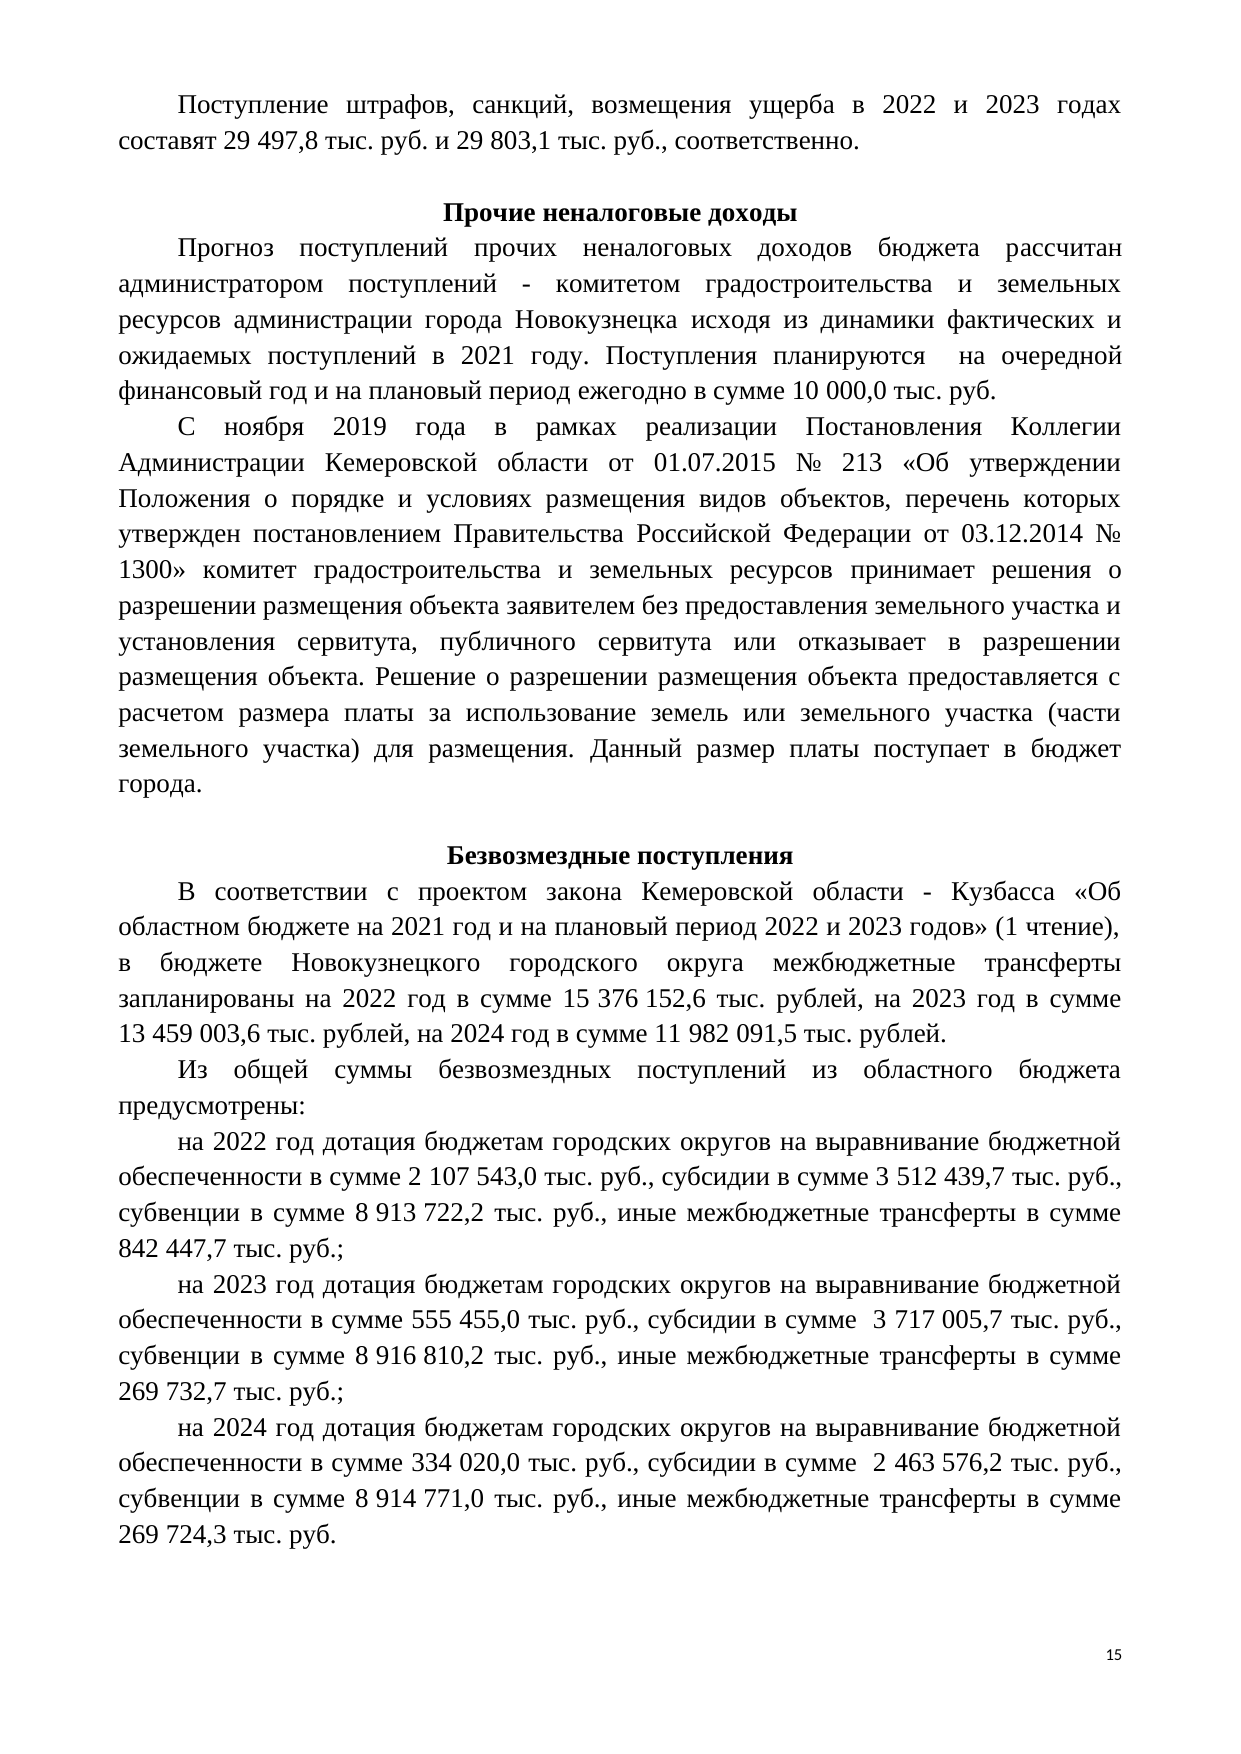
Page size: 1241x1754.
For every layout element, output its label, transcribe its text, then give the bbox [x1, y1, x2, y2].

text Прочие неналоговые доходы [118, 196, 1122, 227]
text Прогноз поступлений прочих неналоговых доходов бюджета рассчитан администратором поступлений - комитетом градостроительства и земельных ресурсов администрации города Новокузнецка исходя из динамики фактических и ожидаемых поступлений в 2021 году. Поступления планируются на очередной финансовый год и на плановый период ежегодно в сумме 10 000,0 тыс. руб. [118, 232, 1122, 406]
text С ноября 2019 года в рамках реализации Постановления Коллегии Администрации Кемеровской области от 01.07.2015 № 213 «Об утверждении Положения о порядке и условиях размещения видов объектов, перечень которых утвержден постановлением Правительства Российской Федерации от 03.12.2014 № 1300» комитет градостроительства и земельных ресурсов принимает решения о разрешении размещения объекта заявителем без предоставления земельного участка и установления сервитута, публичного сервитута или отказывает в разрешении размещения объекта. Решение о разрешении размещения объекта предоставляется с расчетом размера платы за использование земель или земельного участка (части земельного участка) для размещения. Данный размер платы поступает в бюджет города. [118, 410, 1122, 799]
text Из общей суммы безвозмездных поступлений из областного бюджета предусмотрены: [118, 1053, 1122, 1120]
text на 2022 год дотация бюджетам городских округов на выравнивание бюджетной обеспеченности в сумме 2 107 543,0 тыс. руб., субсидии в сумме 3 512 439,7 тыс. руб., субвенции в сумме 8 913 722,2 тыс. руб., иные межбюджетные трансферты в сумме 842 447,7 тыс. руб.; [118, 1125, 1122, 1263]
text В соответствии с проектом закона Кемеровской области - Кузбасса «Об областном бюджете на 2021 год и на плановый период 2022 и 2023 годов» (1 чтение), в бюджете Новокузнецкого городского округа межбюджетные трансферты запланированы на 2022 год в сумме 15 376 152,6 тыс. рублей, на 2023 год в сумме 13 459 003,6 тыс. рублей, на 2024 год в сумме 11 982 091,5 тыс. рублей. [118, 875, 1122, 1049]
text на 2023 год дотация бюджетам городских округов на выравнивание бюджетной обеспеченности в сумме 555 455,0 тыс. руб., субсидии в сумме 3 717 005,7 тыс. руб., субвенции в сумме 8 916 810,2 тыс. руб., иные межбюджетные трансферты в сумме 269 732,7 тыс. руб.; [118, 1268, 1122, 1406]
text Поступление штрафов, санкций, возмещения ущерба в 2022 и 2023 годах составят 29 497,8 тыс. руб. и 29 803,1 тыс. руб., соответственно. [118, 89, 1122, 156]
text на 2024 год дотация бюджетам городских округов на выравнивание бюджетной обеспеченности в сумме 334 020,0 тыс. руб., субсидии в сумме 2 463 576,2 тыс. руб., субвенции в сумме 8 914 771,0 тыс. руб., иные межбюджетные трансферты в сумме 269 724,3 тыс. руб. [118, 1411, 1122, 1549]
text Безвозмездные поступления [118, 839, 1122, 870]
